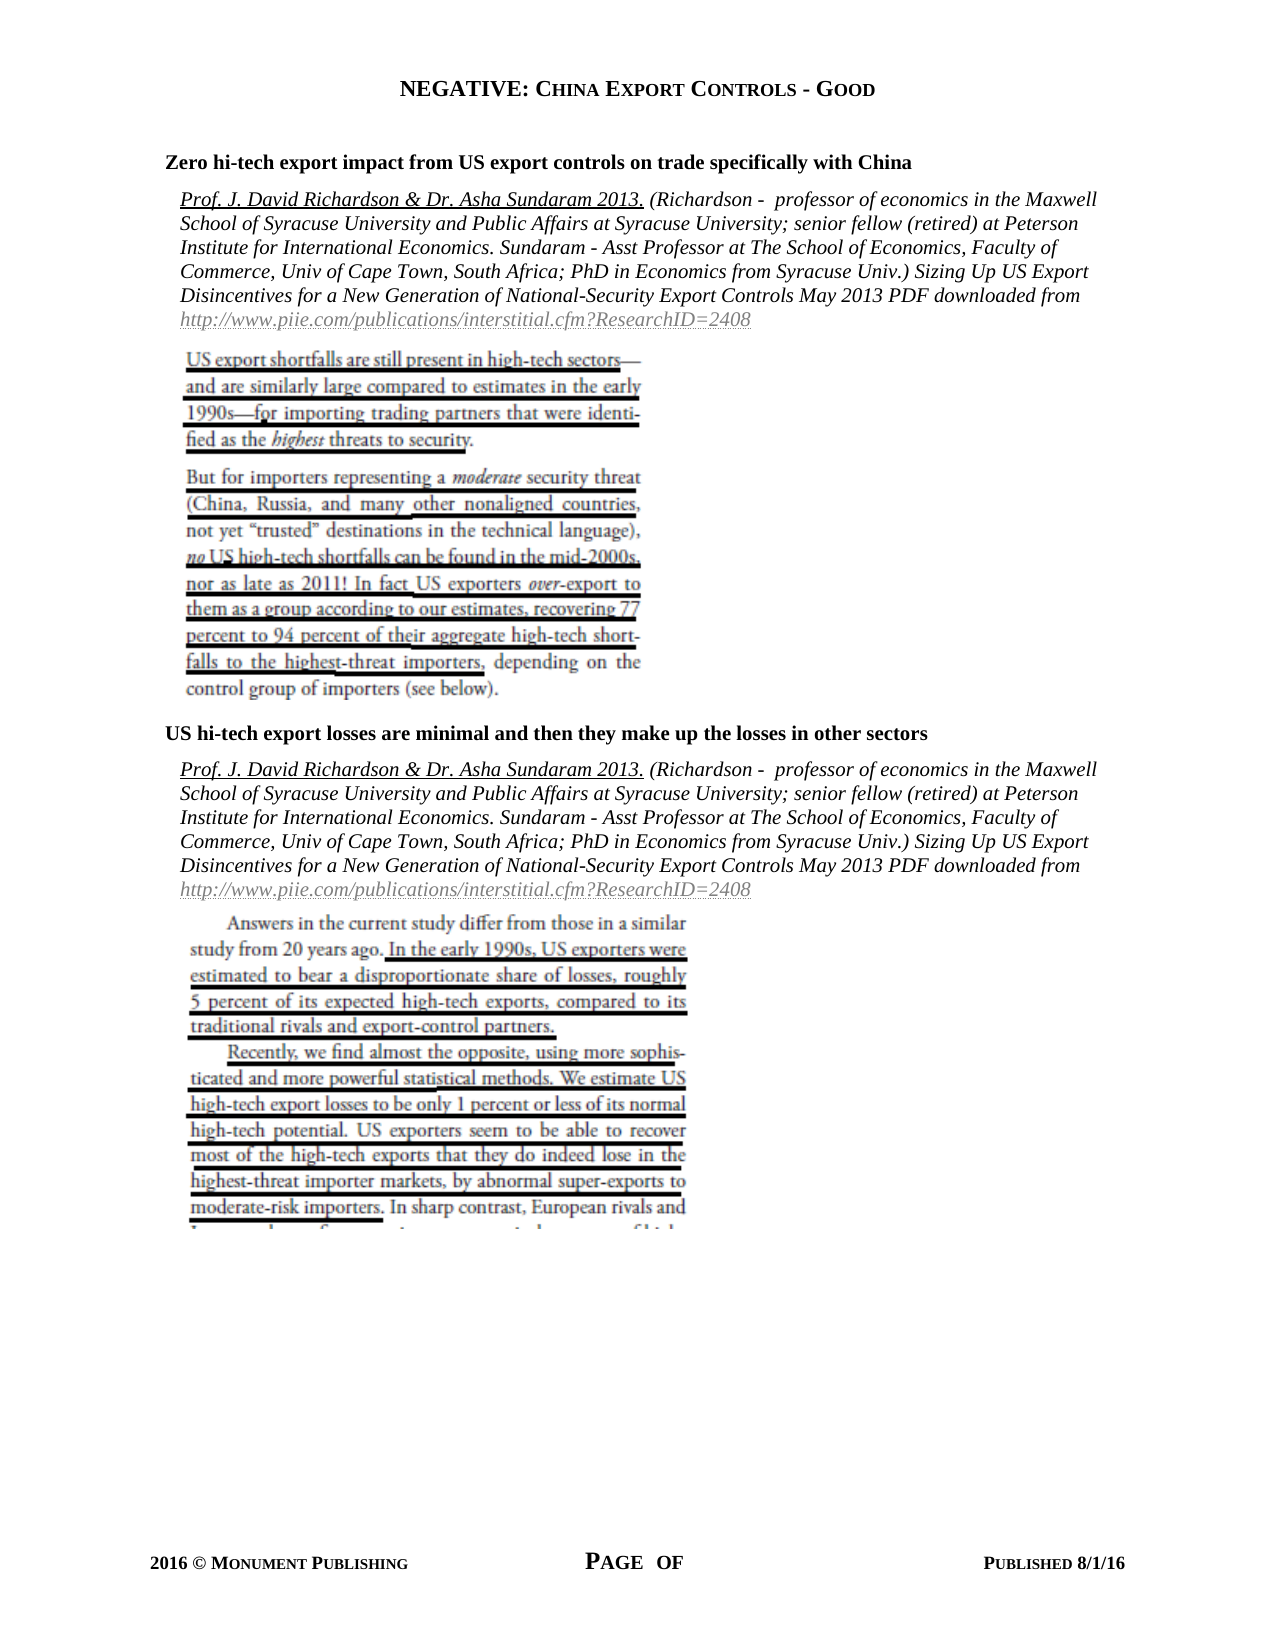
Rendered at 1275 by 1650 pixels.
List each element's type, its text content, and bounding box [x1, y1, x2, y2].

text Zero hi-tech export impact from US export controls on trade specifically with China [165, 150, 1125, 174]
text Prof. J. David Richardson & Dr. Asha Sundaram 2013. (Richardson - professor of economics in the Maxwell School of Syracuse University and Public Affairs at Syracuse University; senior fellow (retired) at Peterson Institute for International Economics. Sundaram - Asst Professor at The School of Economics, Faculty of Commerce, Univ of Cape Town, South Africa; PhD in Economics from Syracuse Univ.) Sizing Up US Export Disincentives for a New Generation of National-Security Export Controls May 2013 PDF downloaded from http://www.piie.com/publications/interstitial.cfm?ResearchID=2408 [180, 757, 1125, 901]
picture [180, 913, 691, 1229]
text US hi-tech export losses are minimal and then they make up the losses in other sectors [165, 721, 1125, 744]
picture [180, 343, 652, 700]
text Prof. J. David Richardson & Dr. Asha Sundaram 2013. (Richardson - professor of economics in the Maxwell School of Syracuse University and Public Affairs at Syracuse University; senior fellow (retired) at Peterson Institute for International Economics. Sundaram - Asst Professor at The School of Economics, Faculty of Commerce, Univ of Cape Town, South Africa; PhD in Economics from Syracuse Univ.) Sizing Up US Export Disincentives for a New Generation of National-Security Export Controls May 2013 PDF downloaded from http://www.piie.com/publications/interstitial.cfm?ResearchID=2408 [180, 187, 1125, 331]
